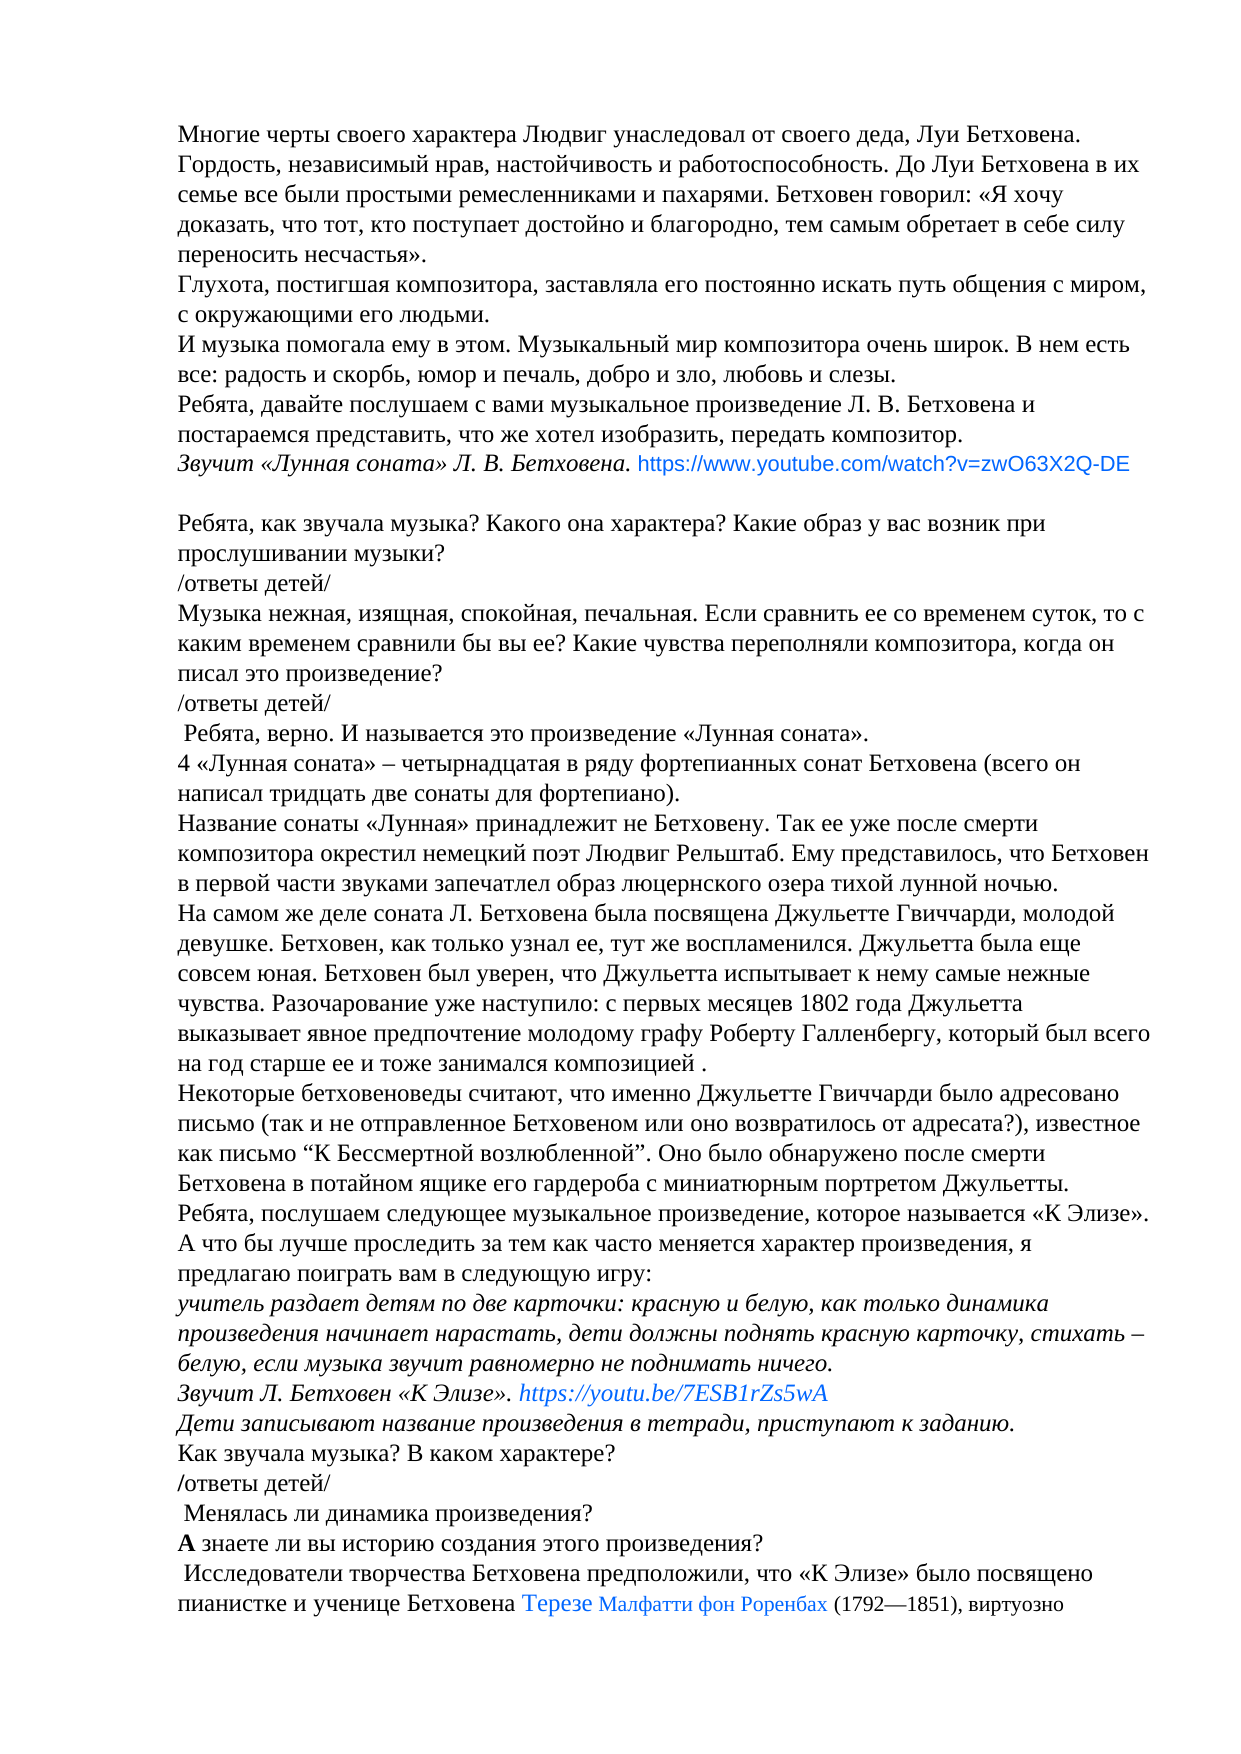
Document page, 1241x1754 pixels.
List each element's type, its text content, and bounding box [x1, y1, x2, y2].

text /ответы детей/ [177, 1467, 1152, 1497]
text А знаете ли вы историю создания этого произведения? [177, 1527, 1152, 1557]
text Ребята, верно. И называется это произведение «Лунная соната». [177, 717, 1152, 747]
text Некоторые бетховеноведы считают, что именно Джульетте Гвиччарди было адресовано письмо (так и не отправленное Бетховеном или оно возвратилось от адресата?), известное как письмо “К Бессмертной возлюбленной”. Оно было обнаружено после смерти Бетховена в потайном ящике его гардероба с миниатюрным портретом Джульетты. [177, 1077, 1152, 1197]
text /ответы детей/ [177, 567, 1152, 597]
text Ребята, давайте послушаем с вами музыкальное произведение Л. В. Бетховена и постараемся представить, что же хотел изобразить, передать композитор. [177, 388, 1152, 448]
text Как звучала музыка? В каком характере? [177, 1437, 1152, 1467]
text Название сонаты «Лунная» принадлежит не Бетховену. Так ее уже после смерти композитора окрестил немецкий поэт Людвиг Рельштаб. Ему представилось, что Бетховен в первой части звуками запечатлел образ люцернского озера тихой лунной ночью. [177, 807, 1152, 897]
text Многие черты своего характера Людвиг унаследовал от своего деда, Луи Бетховена. Гордость, независимый нрав, настойчивость и работоспособность. До Луи Бетховена в их семье все были простыми ремесленниками и пахарями. Бетховен говорил: «Я хочу доказать, что тот, кто поступает достойно и благородно, тем самым обретает в себе силу переносить несчастья». [177, 118, 1152, 268]
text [177, 1557, 1152, 1617]
text Музыка нежная, изящная, спокойная, печальная. Если сравнить ее со временем суток, то с каким временем сравнили бы вы ее? Какие чувства переполняли композитора, когда он писал это произведение? [177, 597, 1152, 687]
text Дети записывают название произведения в тетради, приступают к заданию. [177, 1407, 1152, 1437]
text Звучит «Лунная соната» Л. В. Бетховена. https://www.youtube.com/watch?v=zwO63X2Q-DE [177, 448, 1152, 477]
text На самом же деле соната Л. Бетховена была посвящена Джульетте Гвиччарди, молодой девушке. Бетховен, как только узнал ее, тут же воспламенился. Джульетта была еще совсем юная. Бетховен был уверен, что Джульетта испытывает к нему самые нежные чувства. Разочарование уже наступило: с первых месяцев 1802 года Джульетта выказывает явное предпочтение молодому графу Роберту Галленбергу, который был всего на год старше ее и тоже занимался композицией . [177, 897, 1152, 1077]
text Ребята, как звучала музыка? Какого она характера? Какие образ у вас возник при прослушивании музыки? [177, 507, 1152, 567]
text 4 «Лунная соната» – четырнадцатая в ряду фортепианных сонат Бетховена (всего он написал тридцать две сонаты для фортепиано). [177, 747, 1152, 807]
text И музыка помогала ему в этом. Музыкальный мир композитора очень широк. В нем есть все: радость и скорбь, юмор и печаль, добро и зло, любовь и слезы. [177, 328, 1152, 388]
text Менялась ли динамика произведения? [177, 1497, 1152, 1527]
text Глухота, постигшая композитора, заставляла его постоянно искать путь общения с миром, с окружающими его людьми. [177, 268, 1152, 328]
text Ребята, послушаем следующее музыкальное произведение, которое называется «К Элизе». А что бы лучше проследить за тем как часто меняется характер произведения, я предлагаю поиграть вам в следующую игру: [177, 1197, 1152, 1287]
text учитель раздает детям по две карточки: красную и белую, как только динамика произведения начинает нарастать, дети должны поднять красную карточку, стихать – белую, если музыка звучит равномерно не поднимать ничего. [177, 1287, 1152, 1377]
text Звучит Л. Бетховен «К Элизе». https://youtu.be/7ESB1rZs5wA [177, 1377, 1152, 1407]
text /ответы детей/ [177, 687, 1152, 717]
